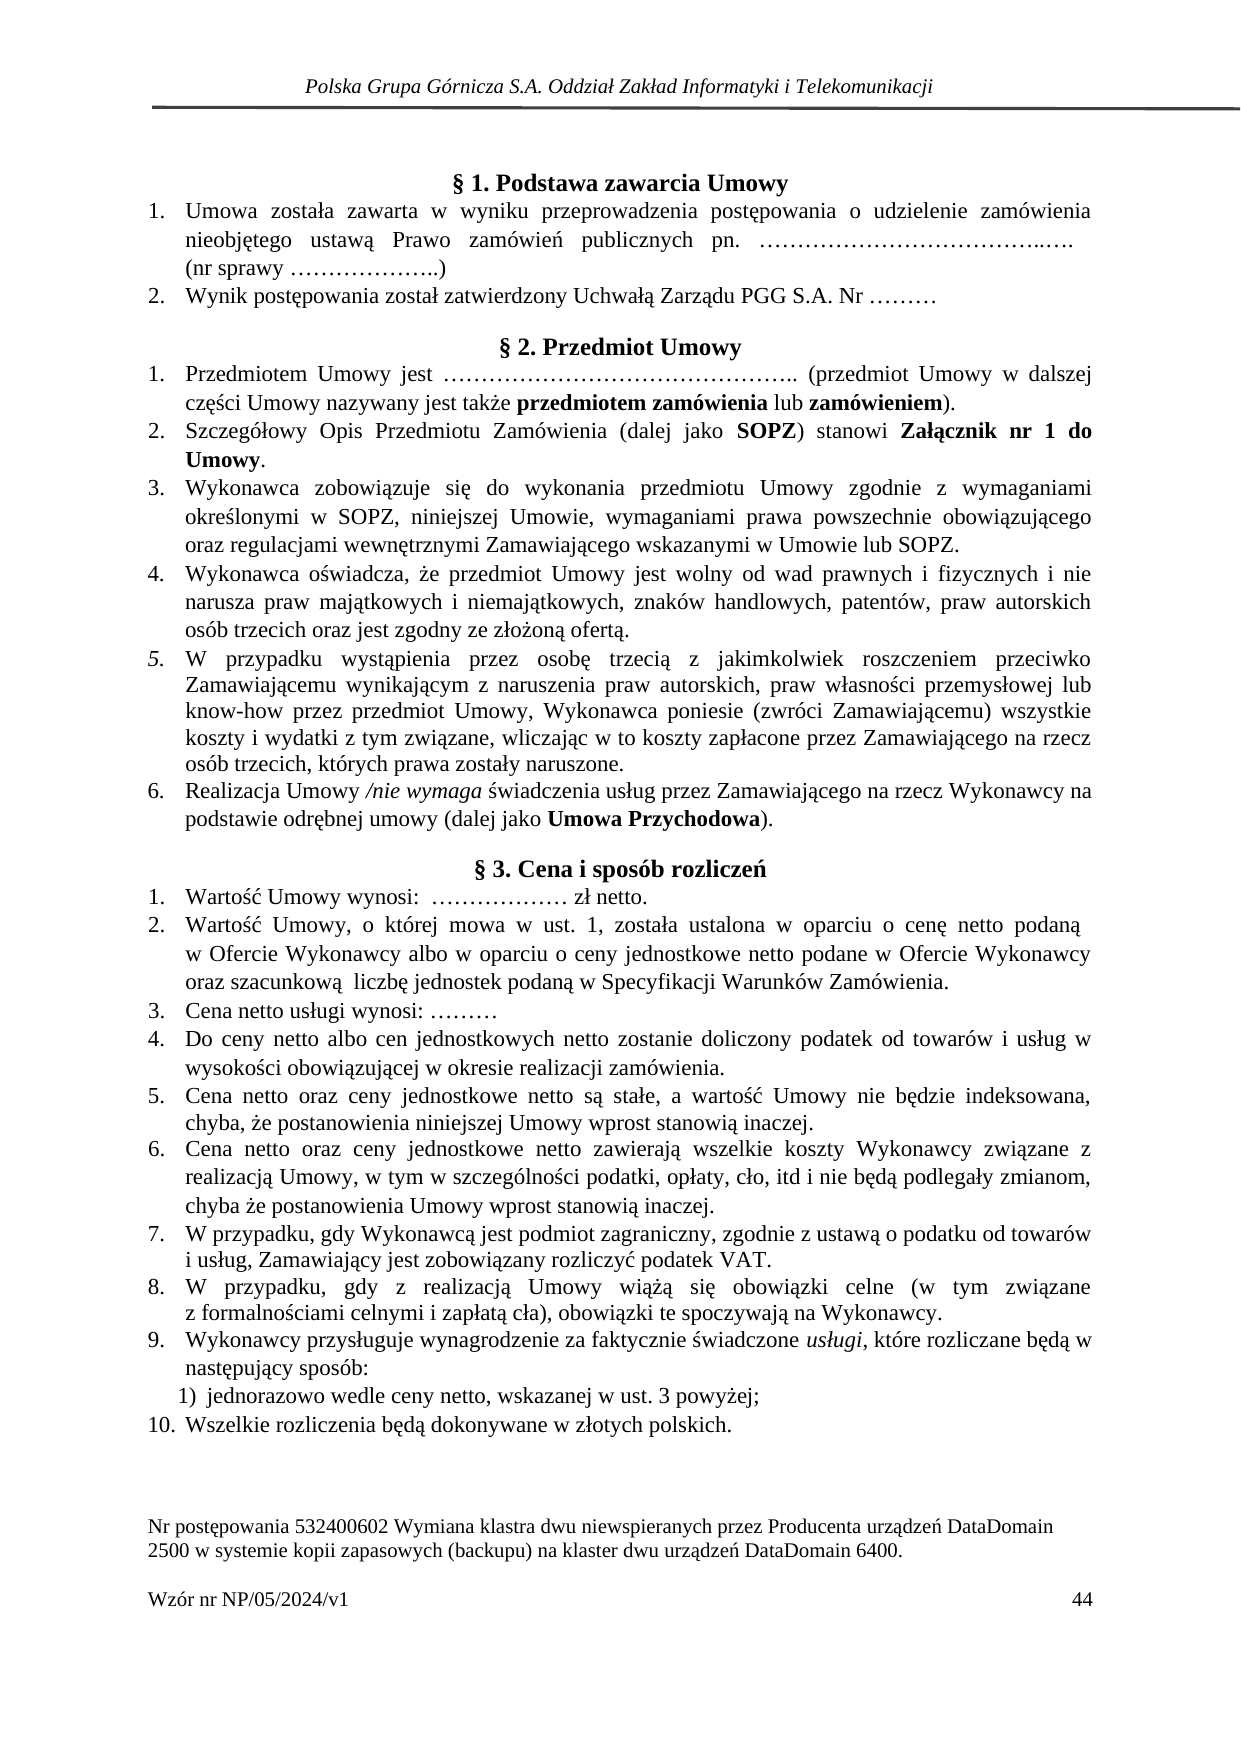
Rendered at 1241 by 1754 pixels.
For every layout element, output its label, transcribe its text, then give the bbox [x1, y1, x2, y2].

subtitle § 3. Cena i sposób rozliczeń [148, 854, 1093, 883]
list jednorazowo wedle ceny netto, wskazanej w ust. 3 powyżej; [177, 1382, 1093, 1409]
subtitle § 1. Podstawa zawarcia Umowy [148, 168, 1093, 197]
list Umowa została zawarta w wyniku przeprowadzenia postępowania o udzielenie zamówienia nieobjętego ustawą Prawo zamówień publicznych pn. ………………………………..…. (nr sprawy ………………..) [148, 197, 1093, 280]
list Cena netto oraz ceny jednostkowe netto są stałe, a wartość Umowy nie będzie indeksowana, chyba, że postanowienia niniejszej Umowy wprost stanowią inaczej. [148, 1082, 1093, 1135]
list Wszelkie rozliczenia będą dokonywane w złotych polskich. [147, 1411, 1093, 1437]
list Przedmiotem Umowy jest ……………………………………….. (przedmiot Umowy w dalszej części Umowy nazywany jest także przedmiotem zamówienia lub zamówieniem). [148, 361, 1093, 415]
list W przypadku, gdy Wykonawcą jest podmiot zagraniczny, zgodnie z ustawą o podatku od towarów i usług, Zamawiający jest zobowiązany rozliczyć podatek VAT. [148, 1220, 1093, 1273]
list Cena netto usługi wynosi: ……… [148, 997, 1093, 1023]
list Wykonawca oświadcza, że przedmiot Umowy jest wolny od wad prawnych i fizycznych i nie narusza praw majątkowych i niemajątkowych, znaków handlowych, patentów, praw autorskich osób trzecich oraz jest zgodny ze złożoną ofertą. [147, 559, 1093, 643]
list Wynik postępowania został zatwierdzony Uchwałą Zarządu PGG S.A. Nr ……… [148, 282, 1093, 309]
list W przypadku wystąpienia przez osobę trzecią z jakimkolwiek roszczeniem przeciwko Zamawiającemu wynikającym z naruszenia praw autorskich, praw własności przemysłowej lub know-how przez przedmiot Umowy, Wykonawca poniesie (zwróci Zamawiającemu) wszystkie koszty i wydatki z tym związane, wliczając w to koszty zapłacone przez Zamawiającego na rzecz osób trzecich, których prawa zostały naruszone. [148, 645, 1093, 777]
list Do ceny netto albo cen jednostkowych netto zostanie doliczony podatek od towarów i usług w wysokości obowiązującej w okresie realizacji zamówienia. [148, 1025, 1093, 1080]
list Realizacja Umowy /nie wymaga świadczenia usług przez Zamawiającego na rzecz Wykonawcy na podstawie odrębnej umowy (dalej jako Umowa Przychodowa). [147, 777, 1093, 831]
list Szczegółowy Opis Przedmiotu Zamówienia (dalej jako SOPZ) stanowi Załącznik nr 1 do Umowy. [148, 417, 1093, 472]
list Wartość Umowy wynosi: ……………… zł netto. [148, 883, 1093, 909]
list Wykonawcy przysługuje wynagrodzenie za faktycznie świadczone usługi, które rozliczane będą w następujący sposób: [148, 1326, 1093, 1380]
list Wykonawca zobowiązuje się do wykonania przedmiotu Umowy zgodnie z wymaganiami określonymi w SOPZ, niniejszej Umowie, wymaganiami prawa powszechnie obowiązującego oraz regulacjami wewnętrznymi Zamawiającego wskazanymi w Umowie lub SOPZ. [148, 474, 1093, 557]
list Cena netto oraz ceny jednostkowe netto zawierają wszelkie koszty Wykonawcy związane z realizacją Umowy, w tym w szczególności podatki, opłaty, cło, itd i nie będą podlegały zmianom, chyba że postanowienia Umowy wprost stanowią inaczej. [148, 1135, 1093, 1218]
subtitle § 2. Przedmiot Umowy [148, 332, 1093, 361]
list Wartość Umowy, o której mowa w ust. 1, została ustalona w oparciu o cenę netto podaną w Ofercie Wykonawcy albo w oparciu o ceny jednostkowe netto podane w Ofercie Wykonawcy oraz szacunkową liczbę jednostek podaną w Specyfikacji Warunków Zamówienia. [148, 912, 1093, 995]
list W przypadku, gdy z realizacją Umowy wiążą się obowiązki celne (w tym związane z formalnościami celnymi i zapłatą cła), obowiązki te spoczywają na Wykonawcy. [148, 1273, 1093, 1326]
